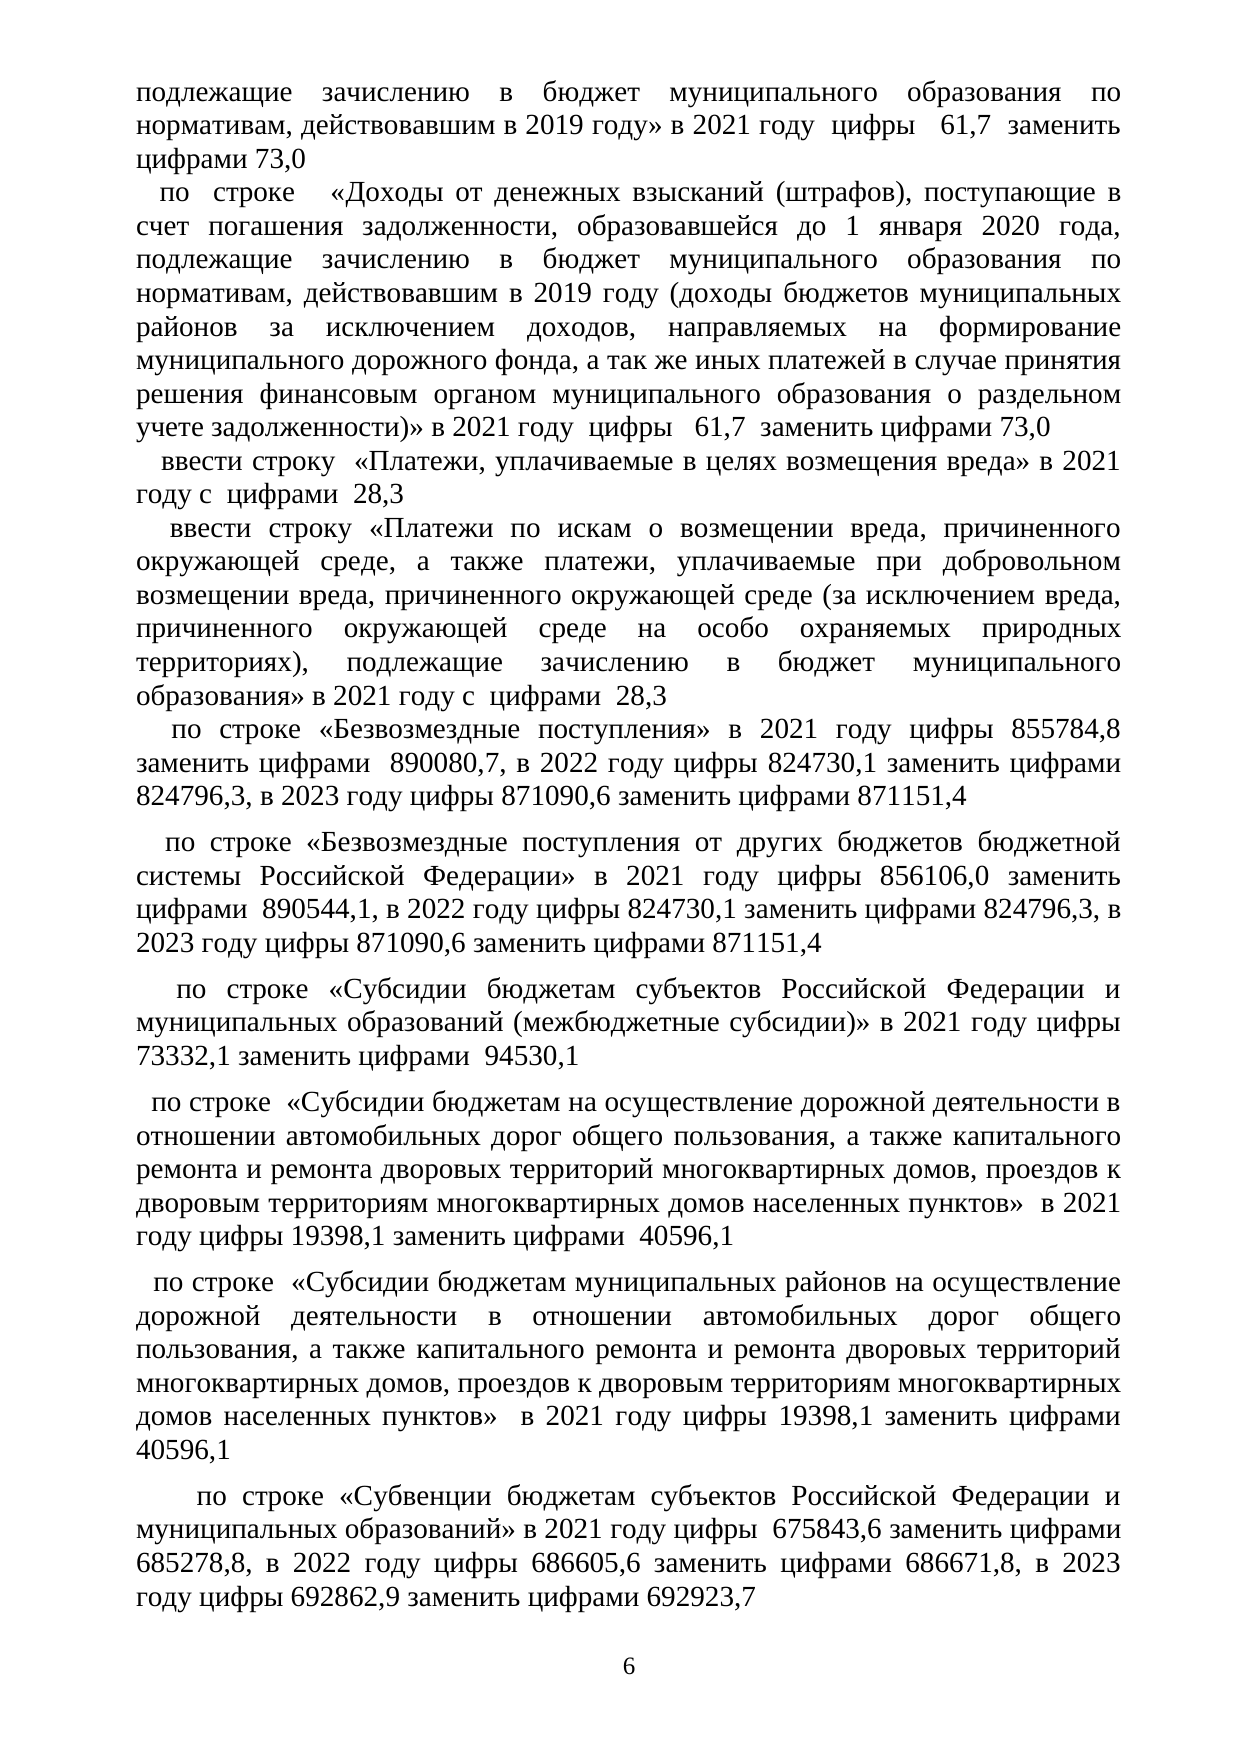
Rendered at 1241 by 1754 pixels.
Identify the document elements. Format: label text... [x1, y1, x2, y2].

text ввести строку «Платежи, уплачиваемые в целях возмещения вреда» в 2021 году с цифрами 28,3 [136, 443, 1122, 510]
text по строке «Субсидии бюджетам на осуществление дорожной деятельности в отношении автомобильных дорог общего пользования, а также капитального ремонта и ремонта дворовых территорий многоквартирных домов, проездов к дворовым территориям многоквартирных домов населенных пунктов» в 2021 году цифры 19398,1 заменить цифрами 40596,1 [136, 1084, 1122, 1252]
text по строке «Субсидии бюджетам субъектов Российской Федерации и муниципальных образований (межбюджетные субсидии)» в 2021 году цифры 73332,1 заменить цифрами 94530,1 [136, 971, 1122, 1072]
text по строке «Субвенции бюджетам субъектов Российской Федерации и муниципальных образований» в 2021 году цифры 675843,6 заменить цифрами 685278,8, в 2022 году цифры 686605,6 заменить цифрами 686671,8, в 2023 году цифры 692862,9 заменить цифрами 692923,7 [136, 1478, 1122, 1612]
text по строке «Субсидии бюджетам муниципальных районов на осуществление дорожной деятельности в отношении автомобильных дорог общего пользования, а также капитального ремонта и ремонта дворовых территорий многоквартирных домов, проездов к дворовым территориям многоквартирных домов населенных пунктов» в 2021 году цифры 19398,1 заменить цифрами 40596,1 [136, 1264, 1122, 1466]
text по строке «Безвозмездные поступления» в 2021 году цифры 855784,8 заменить цифрами 890080,7, в 2022 году цифры 824730,1 заменить цифрами 824796,3, в 2023 году цифры 871090,6 заменить цифрами 871151,4 [136, 711, 1122, 812]
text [136, 74, 1122, 174]
text по строке «Безвозмездные поступления от других бюджетов бюджетной системы Российской Федерации» в 2021 году цифры 856106,0 заменить цифрами 890544,1, в 2022 году цифры 824730,1 заменить цифрами 824796,3, в 2023 году цифры 871090,6 заменить цифрами 871151,4 [136, 824, 1122, 958]
text ввести строку «Платежи по искам о возмещении вреда, причиненного окружающей среде, а также платежи, уплачиваемые при добровольном возмещении вреда, причиненного окружающей среде (за исключением вреда, причиненного окружающей среде на особо охраняемых природных территориях), подлежащие зачислению в бюджет муниципального образования» в 2021 году с цифрами 28,3 [136, 510, 1122, 711]
text по строке «Доходы от денежных взысканий (штрафов), поступающие в счет погашения задолженности, образовавшейся до 1 января 2020 года, подлежащие зачислению в бюджет муниципального образования по нормативам, действовавшим в 2019 году (доходы бюджетов муниципальных районов за исключением доходов, направляемых на формирование муниципального дорожного фонда, а так же иных платежей в случае принятия решения финансовым органом муниципального образования о раздельном учете задолженности)» в 2021 году цифры 61,7 заменить цифрами 73,0 [136, 174, 1122, 443]
